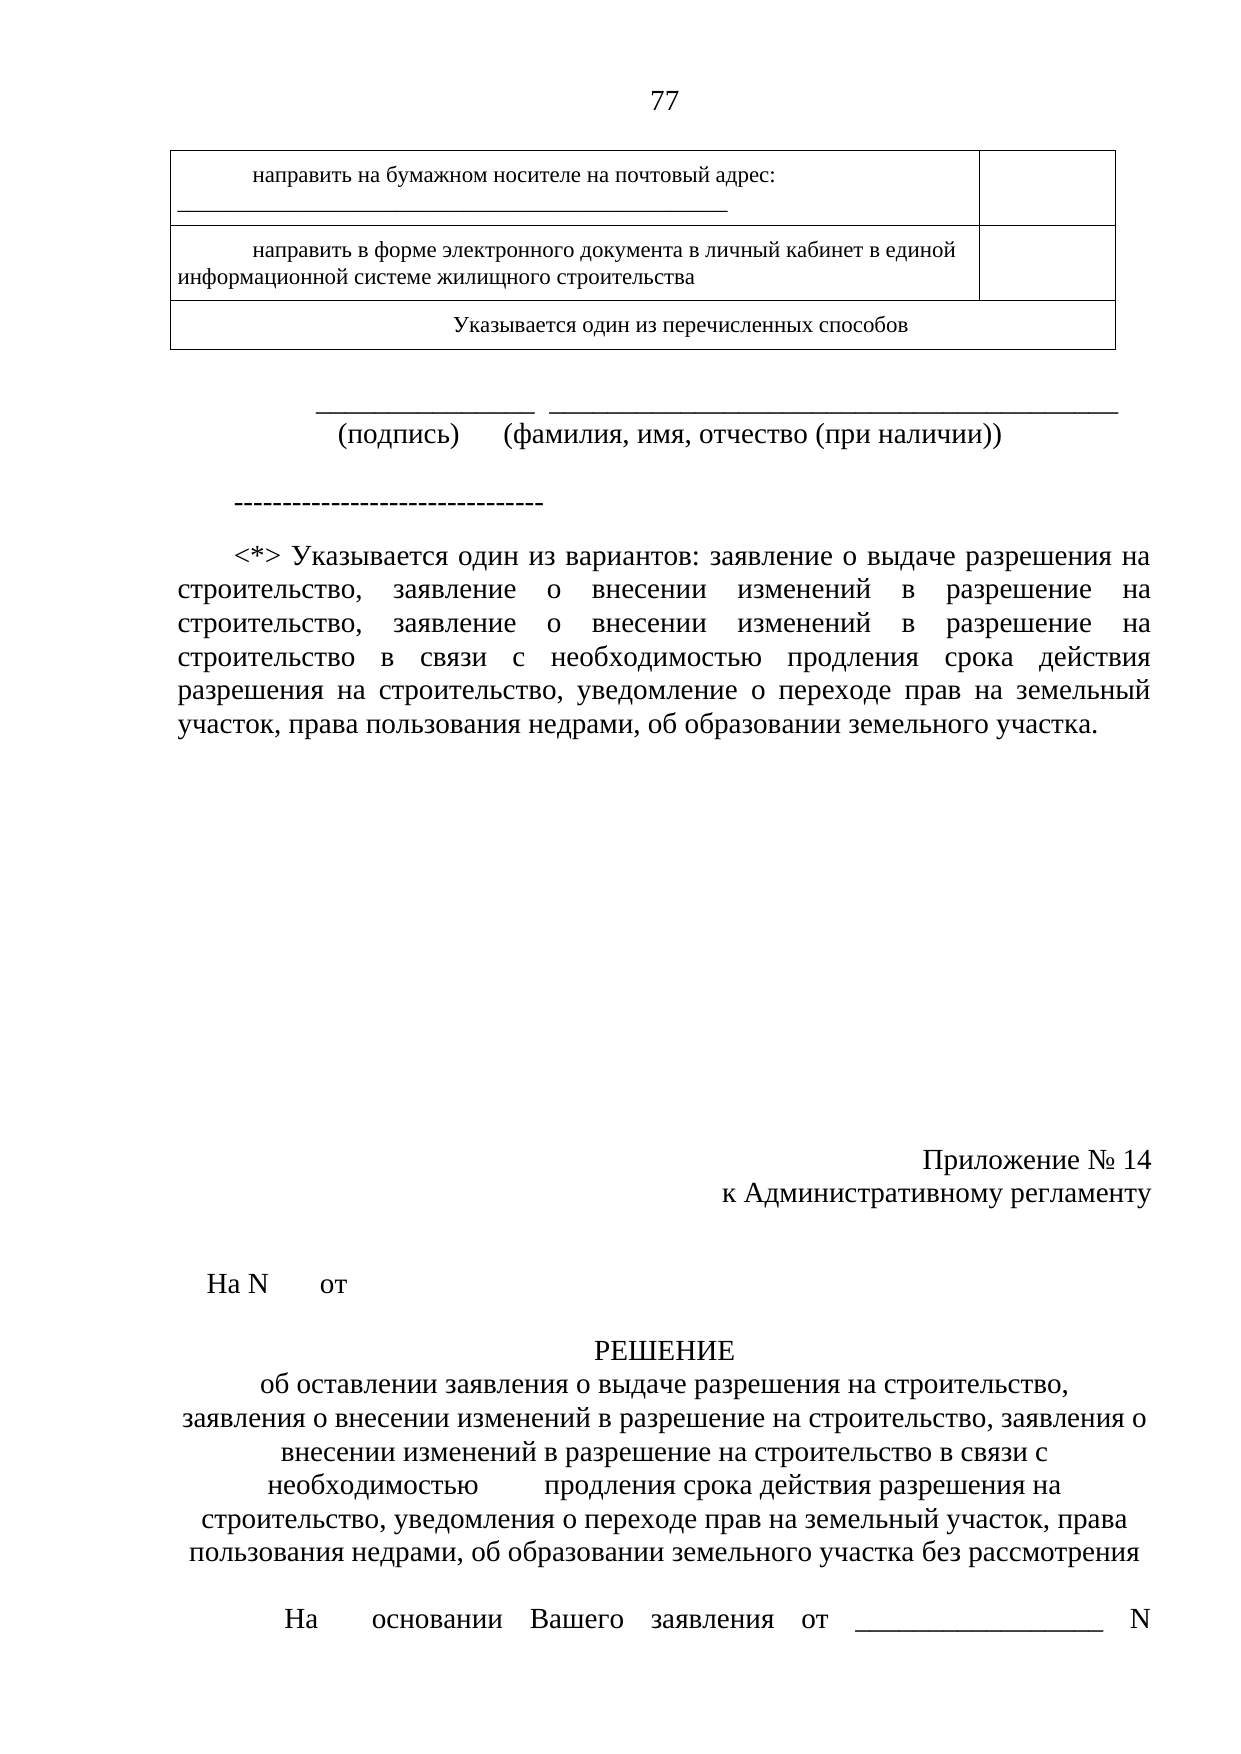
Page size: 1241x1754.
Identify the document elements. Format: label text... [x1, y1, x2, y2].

text <*> Указывается один из вариантов: заявление о выдаче разрешения на строительство, заявление о внесении изменений в разрешение на строительство, заявление о внесении изменений в разрешение на строительство в связи с необходимостью продления срока действия разрешения на строительство, уведомление о переходе прав на земельный участок, права пользования недрами, об образовании земельного участка. [177, 538, 1152, 739]
text Приложение № 14 [177, 1142, 1152, 1175]
text к Административному регламенту [177, 1175, 1152, 1209]
table_cell направить в форме электронного документа в личный кабинет в единой информационной системе жилищного строительства [171, 226, 979, 300]
text (подпись) (фамилия, имя, отчество (при наличии)) [177, 417, 1152, 450]
table_cell направить на бумажном носителе на почтовый адрес: ________________________________________________ [171, 151, 979, 225]
table_cell [980, 151, 1115, 225]
text _______________ _______________________________________ [177, 383, 1152, 417]
table_cell Указывается один из перечисленных способов [171, 301, 1115, 348]
text об оставлении заявления о выдаче разрешения на строительство, [177, 1367, 1152, 1400]
text внесении изменений в разрешение на строительство в связи с необходимостью продления срока действия разрешения на строительство, уведомления о переходе прав на земельный участок, права пользования недрами, об образовании земельного участка без рассмотрения [177, 1434, 1152, 1568]
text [177, 1601, 1152, 1635]
table_cell [980, 226, 1115, 300]
text На N от [177, 1266, 1152, 1299]
text РЕШЕНИЕ [177, 1333, 1152, 1367]
text заявления о внесении изменений в разрешение на строительство, заявления о [177, 1400, 1152, 1434]
text -------------------------------- [177, 484, 1152, 517]
